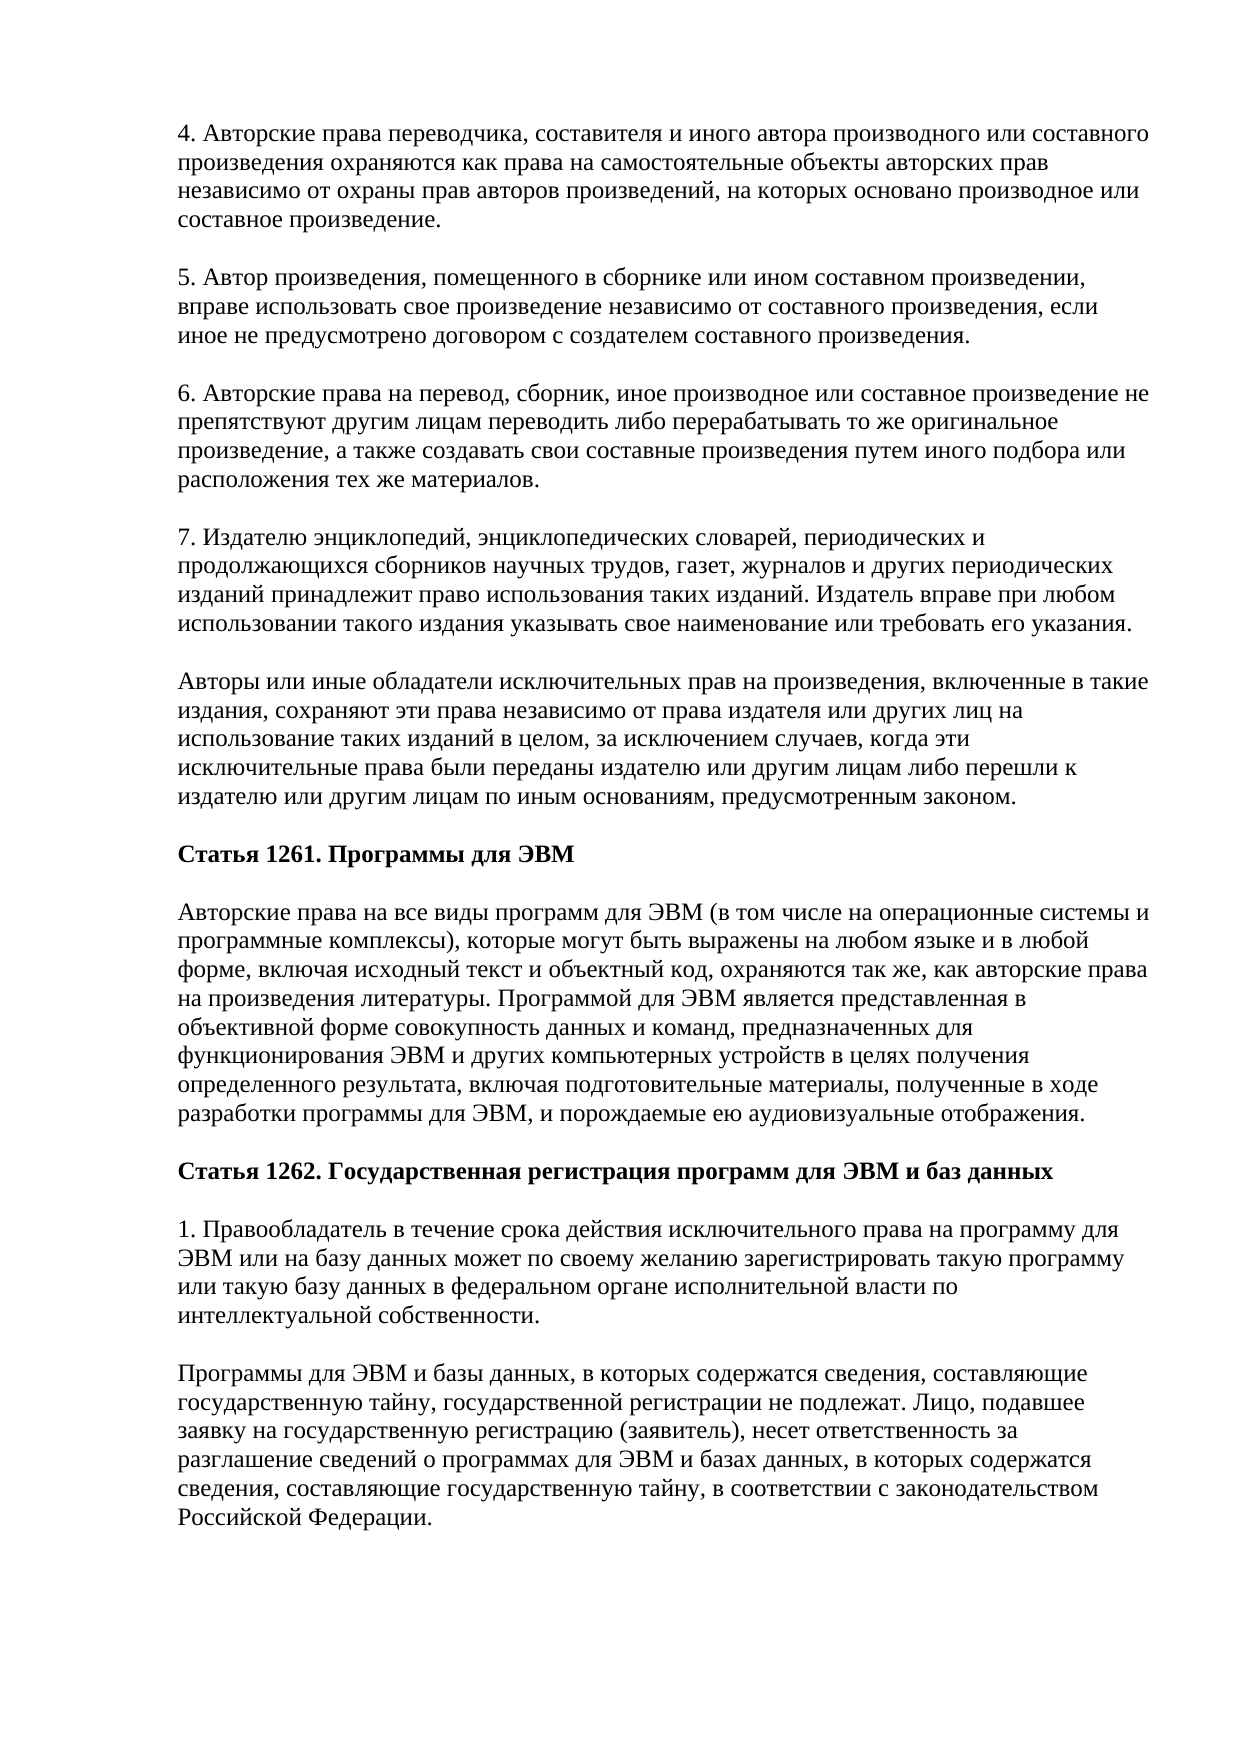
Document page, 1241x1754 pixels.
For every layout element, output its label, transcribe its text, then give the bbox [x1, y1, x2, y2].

text Авторские права на все виды программ для ЭВМ (в том числе на операционные системы и программные комплексы), которые могут быть выражены на любом языке и в любой форме, включая исходный текст и объектный код, охраняются так же, как авторские права на произведения литературы. Программой для ЭВМ является представленная в объективной форме совокупность данных и команд, предназначенных для функционирования ЭВМ и других компьютерных устройств в целях получения определенного результата, включая подготовительные материалы, полученные в ходе разработки программы для ЭВМ, и порождаемые ею аудиовизуальные отображения. [177, 897, 1152, 1127]
text 5. Автор произведения, помещенного в сборнике или ином составном произведении, вправе использовать свое произведение независимо от составного произведения, если иное не предусмотрено договором с создателем составного произведения. [177, 262, 1152, 348]
text 4. Авторские права переводчика, составителя и иного автора производного или составного произведения охраняются как права на самостоятельные объекты авторских прав независимо от охраны прав авторов произведений, на которых основано производное или составное произведение. [177, 118, 1152, 233]
text 1. Правообладатель в течение срока действия исключительного права на программу для ЭВМ или на базу данных может по своему желанию зарегистрировать такую программу или такую базу данных в федеральном органе исполнительной власти по интеллектуальной собственности. [177, 1214, 1152, 1329]
text Авторы или иные обладатели исключительных прав на произведения, включенные в такие издания, сохраняют эти права независимо от права издателя или других лиц на использование таких изданий в целом, за исключением случаев, когда эти исключительные права были переданы издателю или другим лицам либо перешли к издателю или другим лицам по иным основаниям, предусмотренным законом. [177, 666, 1152, 810]
text Программы для ЭВМ и базы данных, в которых содержатся сведения, составляющие государственную тайну, государственной регистрации не подлежат. Лицо, подавшее заявку на государственную регистрацию (заявитель), несет ответственность за разглашение сведений о программах для ЭВМ и базах данных, в которых содержатся сведения, составляющие государственную тайну, в соответствии с законодательством Российской Федерации. [177, 1358, 1152, 1531]
text 6. Авторские права на перевод, сборник, иное производное или составное произведение не препятствуют другим лицам переводить либо перерабатывать то же оригинальное произведение, а также создавать свои составные произведения путем иного подбора или расположения тех же материалов. [177, 378, 1152, 493]
text 7. Издателю энциклопедий, энциклопедических словарей, периодических и продолжающихся сборников научных трудов, газет, журналов и других периодических изданий принадлежит право использования таких изданий. Издатель вправе при любом использовании такого издания указывать свое наименование или требовать его указания. [177, 522, 1152, 637]
text Статья 1262. Государственная регистрация программ для ЭВМ и баз данных [177, 1156, 1152, 1185]
text Статья 1261. Программы для ЭВМ [177, 839, 1152, 868]
